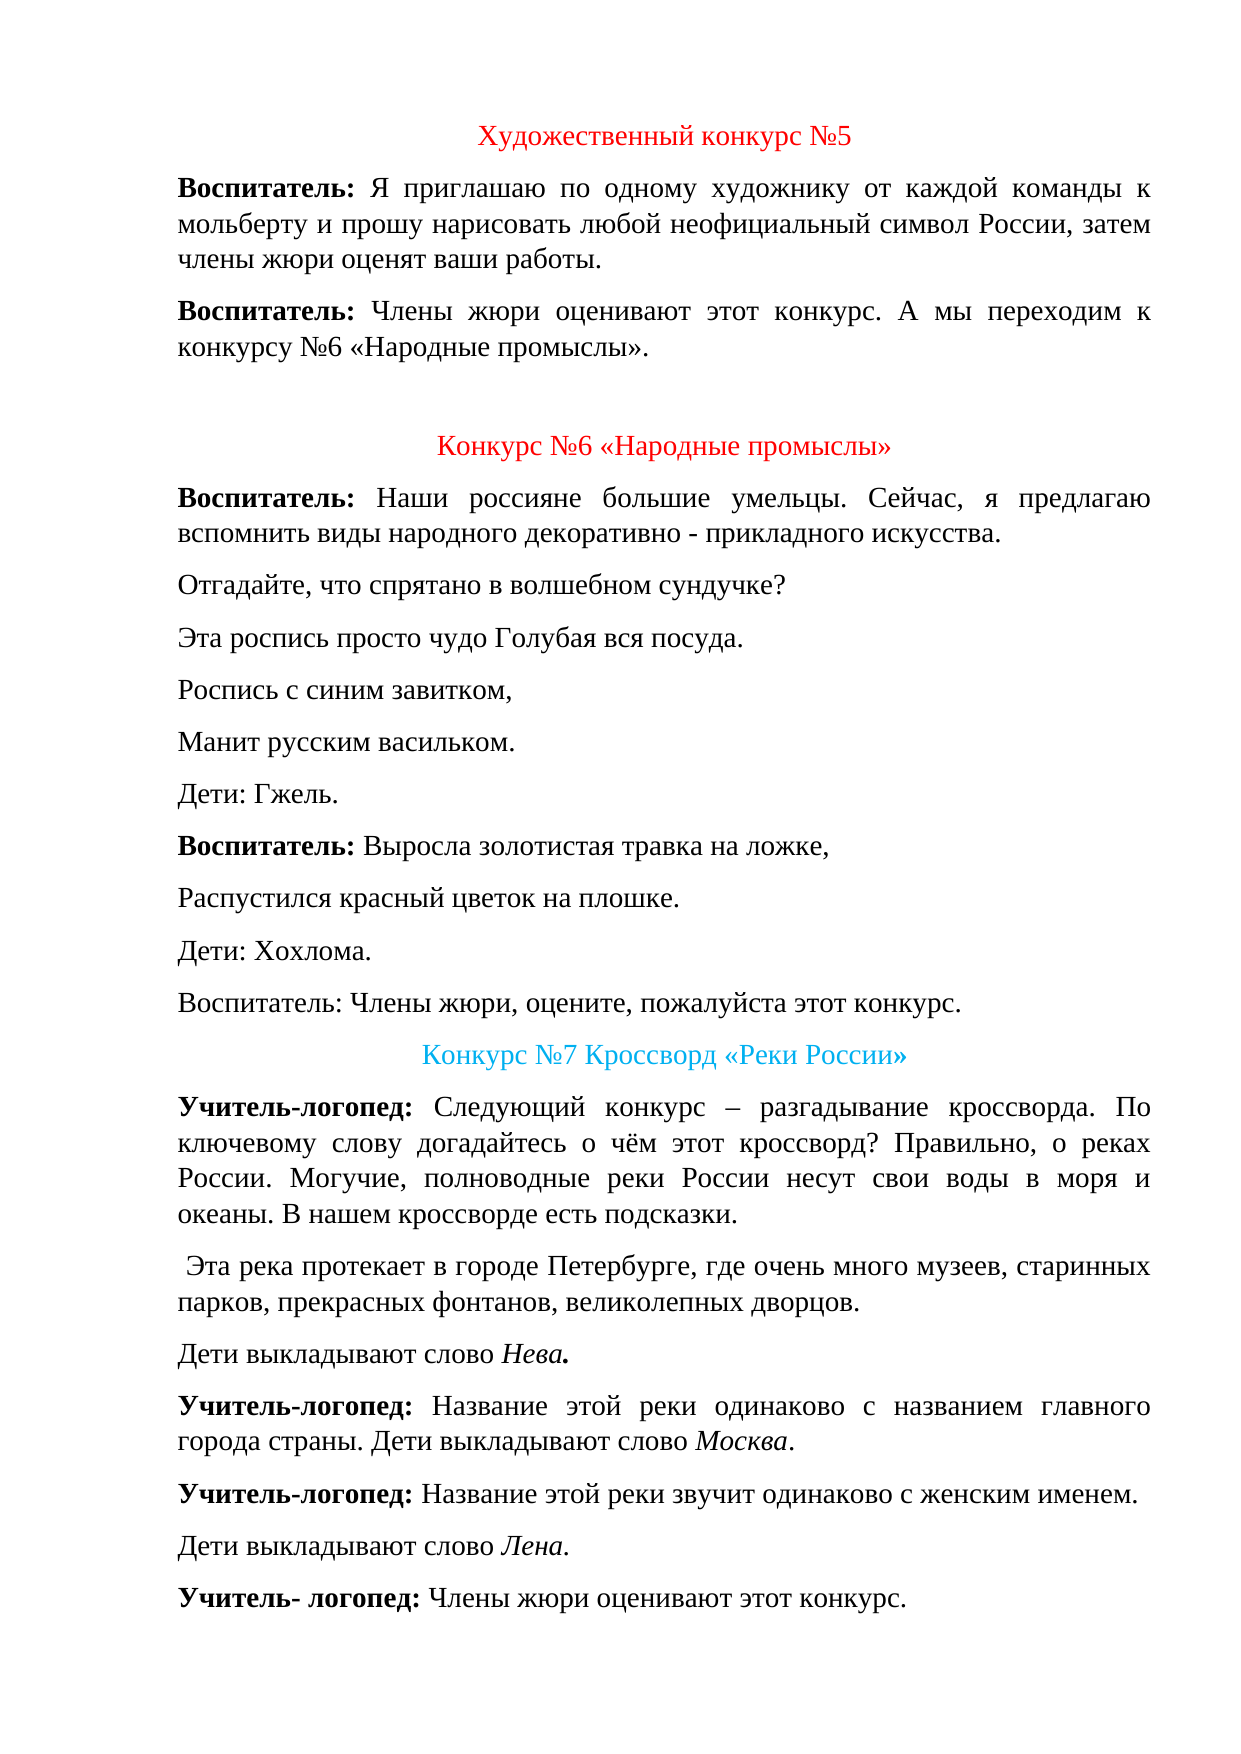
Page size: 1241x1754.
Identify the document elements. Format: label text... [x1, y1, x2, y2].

text Воспитатель: Я приглашаю по одному художнику от каждой команды к мольберту и прошу нарисовать любой неофициальный символ России, затем члены жюри оценят ваши работы. [177, 170, 1152, 275]
text Учитель-логопед: Следующий конкурс – разгадывание кроссворда. По ключевому слову догадайтесь о чём этот кроссворд? Правильно, о реках России. Могучие, полноводные реки России несут свои воды в моря и океаны. В нашем кроссворде есть подсказки. [177, 1089, 1152, 1229]
text Воспитатель: Члены жюри, оцените, пожалуйста этот конкурс. [177, 985, 1152, 1018]
text Конкурс №6 «Народные промыслы» [177, 428, 1152, 461]
text Конкурс №7 Кроссворд «Реки России» [177, 1037, 1152, 1071]
text Воспитатель: Выросла золотистая травка на ложке, [177, 828, 1152, 862]
text Учитель-логопед: Название этой реки одинаково с названием главного города страны. Дети выкладывают слово Москва. [177, 1388, 1152, 1457]
text Художественный конкурс №5 [177, 118, 1152, 152]
text Манит русским васильком. [177, 724, 1152, 758]
text Дети: Хохлома. [177, 933, 1152, 966]
text Роспись с синим завитком, [177, 672, 1152, 705]
text Эта роспись просто чудо Голубая вся посуда. [177, 620, 1152, 653]
text Учитель-логопед: Название этой реки звучит одинаково с женским именем. [177, 1476, 1152, 1509]
text Воспитатель: Наши россияне большие умельцы. Сейчас, я предлагаю вспомнить виды народного декоративно - прикладного искусства. [177, 480, 1152, 549]
text Дети: Гжель. [177, 776, 1152, 810]
text Дети выкладывают слово Нева. [177, 1336, 1152, 1369]
text Воспитатель: Члены жюри оценивают этот конкурс. А мы переходим к конкурсу №6 «Народные промыслы». [177, 293, 1152, 363]
text Распустился красный цветок на плошке. [177, 881, 1152, 914]
text Отгадайте, что спрятано в волшебном сундучке? [177, 567, 1152, 601]
text Учитель- логопед: Члены жюри оценивают этот конкурс. [177, 1580, 1152, 1614]
text Эта река протекает в городе Петербурге, где очень много музеев, старинных парков, прекрасных фонтанов, великолепных дворцов. [177, 1248, 1152, 1317]
text Дети выкладывают слово Лена. [177, 1528, 1152, 1561]
